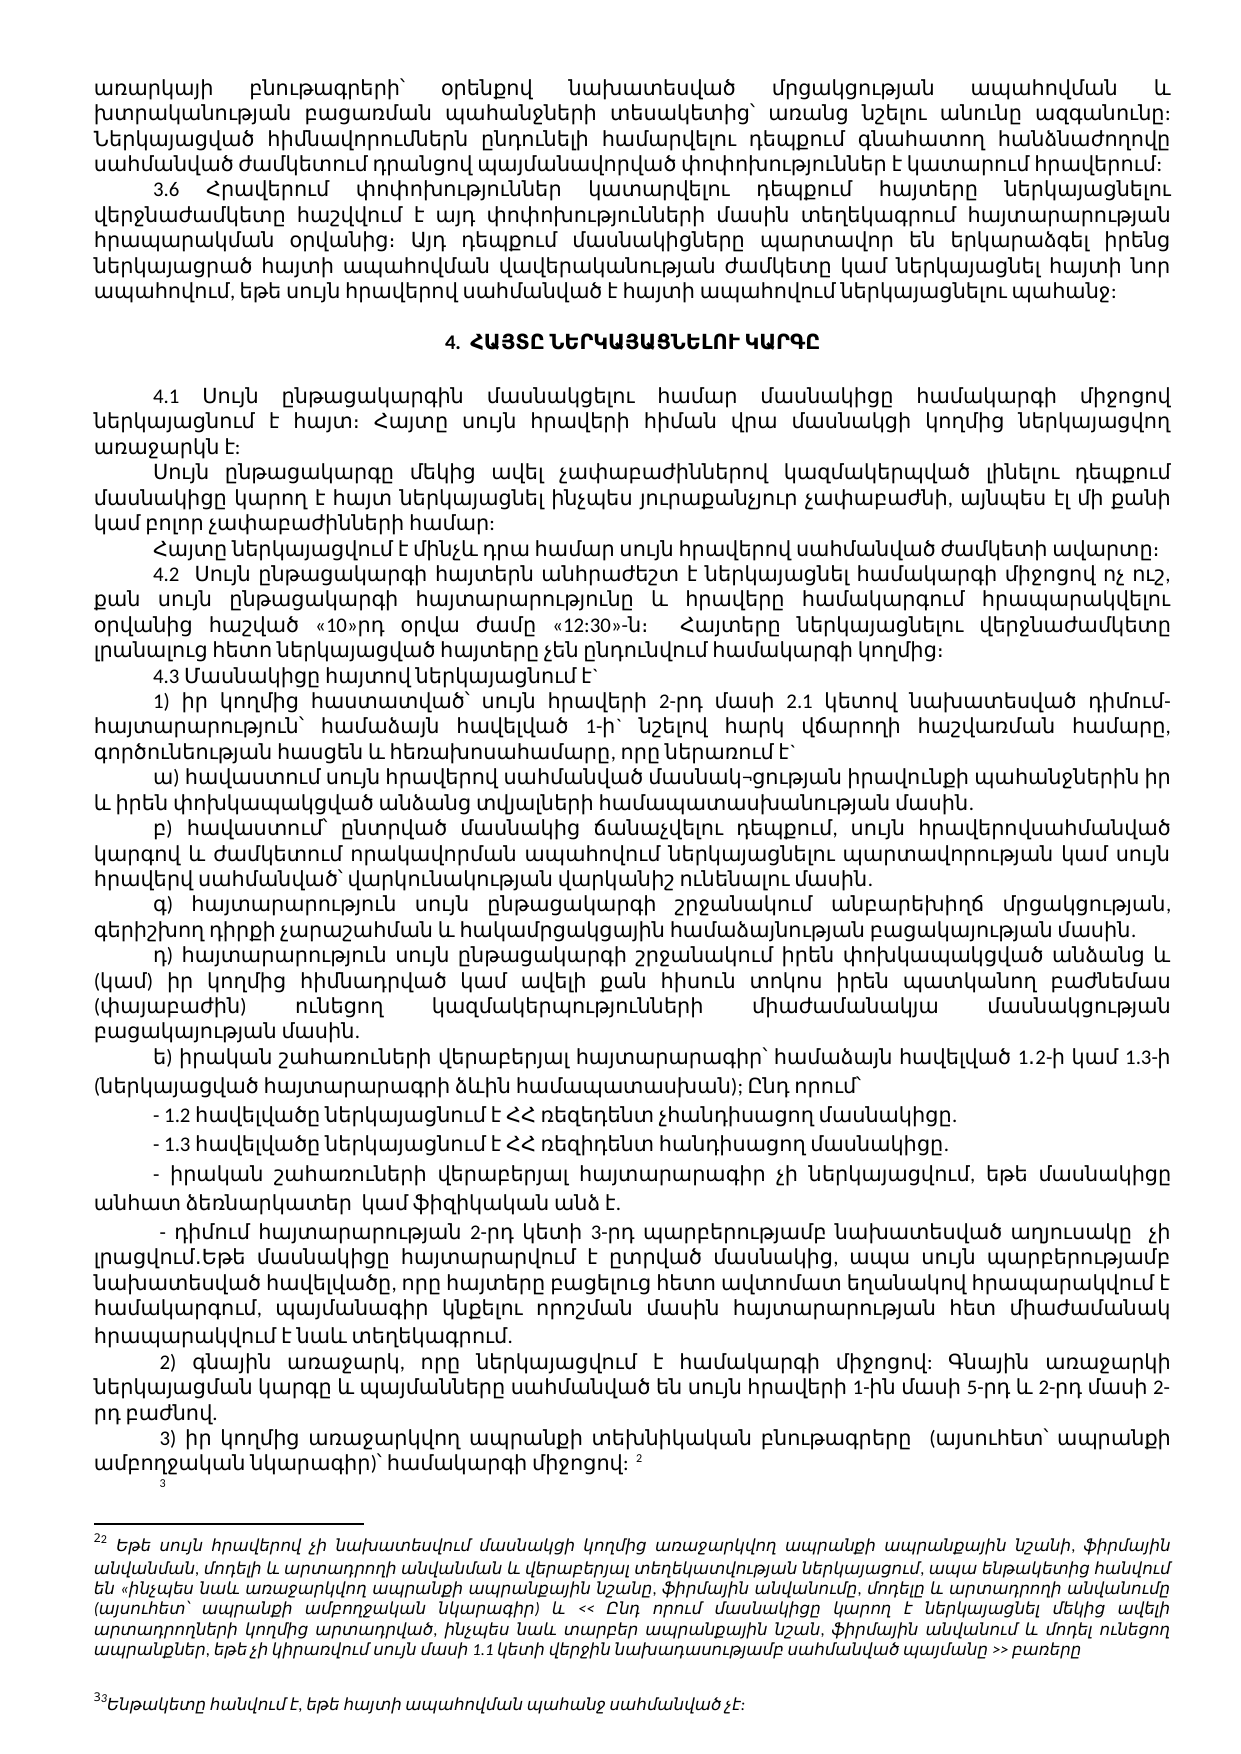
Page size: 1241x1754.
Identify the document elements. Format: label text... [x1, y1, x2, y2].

text 2) գնային առաջարկ, որը ներկայացվում է համակարգի միջոցով: Գնային առաջարկի ներկայացման կարգը և պայմանները սահմանված են սույն հրավերի 1-ին մասի 5-րդ և 2-րդ մասի 2-րդ բաժնով. [94, 1349, 1171, 1425]
text - 1.3 հավելվածը ներկայացնում է ՀՀ ռեզիդենտ հանդիսացող մասնակիցը. [94, 1132, 1171, 1157]
text 3 [94, 1476, 1171, 1501]
text 4.2 Սույն ընթացակարգի հայտերն անհրաժեշտ է ներկայացնել համակարգի միջոցով ոչ ուշ, քան սույն ընթացակարգի հայտարարությունը և հրավերը համակարգում հրապարակվելու օրվանից հաշված «10»րդ օրվա ժամը «12:30»-ն։ Հայտերը ներկայացնելու վերջնաժամկետը լրանալուց հետո ներկայացված հայտերը չեն ընդունվում համակարգի կողմից։ [94, 561, 1171, 663]
text 1) իր կողմից հաստատված՝ սույն հրավերի 2-րդ մասի 2.1 կետով նախատեսված դիմում-հայտարարություն՝ համաձայն հավելված 1-ի` նշելով հարկ վճարողի հաշվառման համարը, գործունեության հասցեն և հեռախոսահամարը, որը ներառում է` [94, 688, 1171, 764]
text - դիմում հայտարարության 2-րդ կետի 3-րդ պարբերությամբ նախատեսված աղյուսակը չի լրացվում․Եթե մասնակիցը հայտարարվում է ըտրված մասնակից, ապա սույն պարբերությամբ նախատեսված հավելվածը, որը հայտերը բացելուց հետո ավտոմատ եղանակով հրապարակվում է համակարգում, պայմանագիր կնքելու որոշման մասին հայտարարության հետ միաժամանակ հրապարակվում է նաև տեղեկագրում. [94, 1219, 1171, 1349]
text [94, 75, 1171, 177]
text բ) հավաստում՝ ընտրված մասնակից ճանաչվելու դեպքում, սույն հրավերովսահմանված կարգով և ժամկետում որակավորման ապահովում ներկայացնելու պարտավորության կամ սույն հրավերվ սահմանված՝ վարկունակության վարկանիշ ունենալու մասին. [94, 815, 1171, 892]
text 3.6 Հրավերում փոփոխություններ կատարվելու դեպքում հայտերը ներկայացնելու վերջնաժամկետը հաշվվում է այդ փոփոխությունների մասին տեղեկագրում հայտարարության հրապարակման օրվանից։ Այդ դեպքում մասնակիցները պարտավոր են երկարաձգել իրենց ներկայացրած հայտի ապահովման վավերականության ժամկետը կամ ներկայացնել հայտի նոր ապահովում, եթե սույն հրավերով սահմանված է հայտի ապահովում ներկայացնելու պահանջ: [94, 177, 1171, 304]
text - 1.2 հավելվածը ներկայացնում է ՀՀ ռեզեդենտ չհանդիսացող մասնակիցը. [94, 1102, 1171, 1128]
text դ) հայտարարություն սույն ընթացակարգի շրջանակում իրեն փոխկապակցված անձանց և (կամ) իր կողմից հիմնադրված կամ ավելի քան հիսուն տոկոս իրեն պատկանող բաժնեմաս (փայաբաժին) ունեցող կազմակերպությունների միաժամանակյա մասնակցության բացակայության մասին. [94, 942, 1171, 1044]
text ա) հավաստում սույն հրավերով սահմանված մասնակ¬ցության իրավունքի պահանջներին իր և իրեն փոխկապակցված անձանց տվյալների համապատասխանության մասին. [94, 764, 1171, 815]
text 4.3 Մասնակիցը հայտով ներկայացնում է` [94, 663, 1171, 688]
text ե) իրական շահառուների վերաբերյալ հայտարարագիր՝ համաձայն հավելված 1․2-ի կամ 1.3-ի (ներկայացված հայտարարագրի ձևին համապատասխան); Ընդ որում՝ [94, 1044, 1171, 1099]
text 4. ՀԱՅՏԸ ՆԵՐԿԱՅԱՑՆԵԼՈՒ ԿԱՐԳԸ [94, 329, 1171, 354]
text Հայտը ներկայացվում է մինչև դրա համար սույն հրավերով սահմանված ժամկետի ավարտը։ [94, 536, 1171, 561]
text - իրական շահառուների վերաբերյալ հայտարարագիր չի ներկայացվում, եթե մասնակիցը անհատ ձեռնարկատեր կամ ֆիզիկական անձ է. [94, 1161, 1171, 1215]
text գ) հայտարարություն սույն ընթացակարգի շրջանակում անբարեխիղճ մրցակցության, գերիշխող դիրքի չարաշահման և հակամրցակցային համաձայնության բացակայության մասին. [94, 892, 1171, 942]
text Սույն ընթացակարգը մեկից ավել չափաբաժիններով կազմակերպված լինելու դեպքում մասնակիցը կարող է հայտ ներկայացնել ինչպես յուրաքանչյուր չափաբաժնի, այնպես էլ մի քանի կամ բոլոր չափաբաժինների համար: [94, 459, 1171, 536]
text 3) իր կողմից առաջարկվող ապրանքի տեխնիկական բնութագրերը (այսուհետ՝ ապրանքի ամբողջական նկարագիր)՝ համակարգի միջոցով: 2 [94, 1425, 1171, 1476]
text 4.1 Սույն ընթացակարգին մասնակցելու համար մասնակիցը համակարգի միջոցով ներկայացնում է հայտ։ Հայտը սույն հրավերի հիման վրա մասնակցի կողմից ներկայացվող առաջարկն է: [94, 383, 1171, 459]
